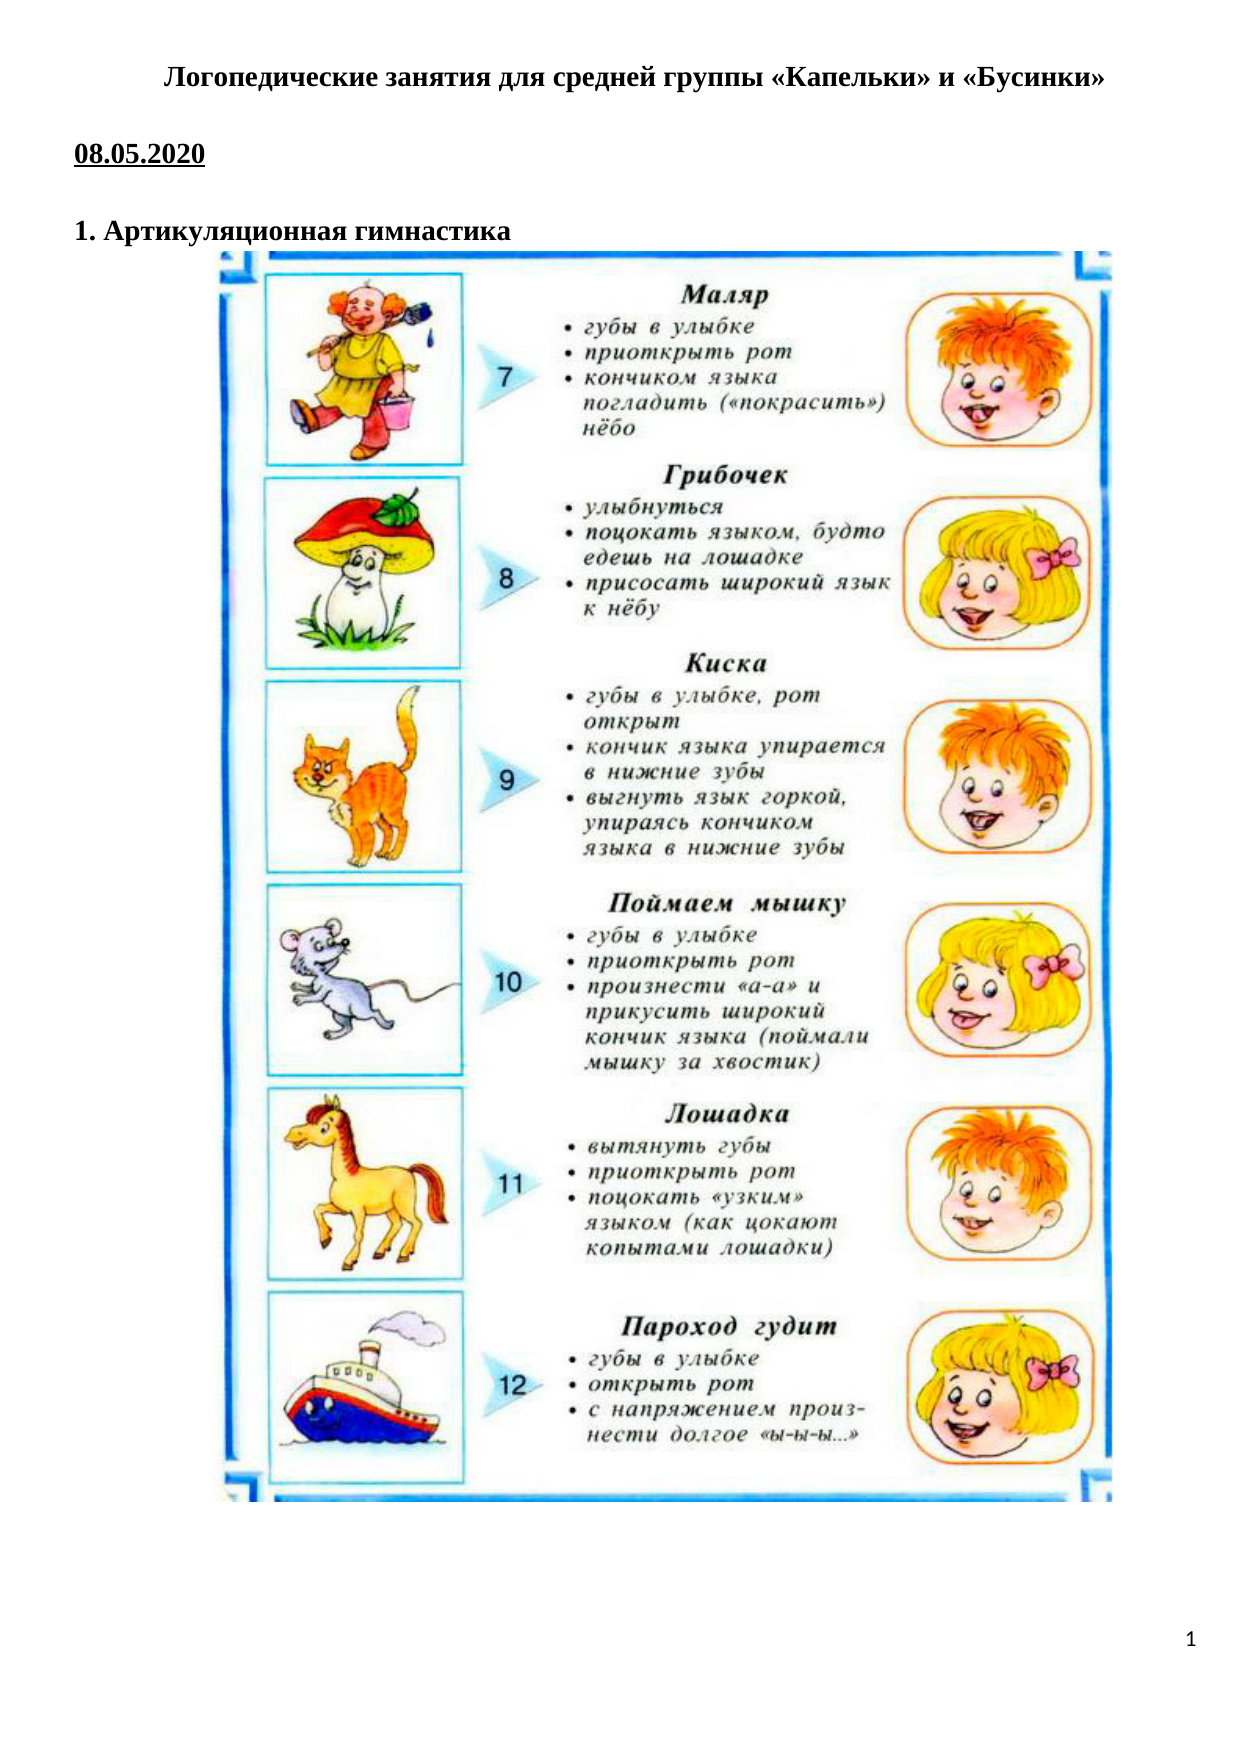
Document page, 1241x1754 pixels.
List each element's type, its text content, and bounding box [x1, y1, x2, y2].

text 1. Артикуляционная гимнастика [74, 213, 1196, 247]
text Логопедические занятия для средней группы «Капельки» и «Бусинки» [74, 59, 1196, 93]
picture [212, 251, 1117, 1502]
text 08.05.2020 [74, 136, 1196, 170]
